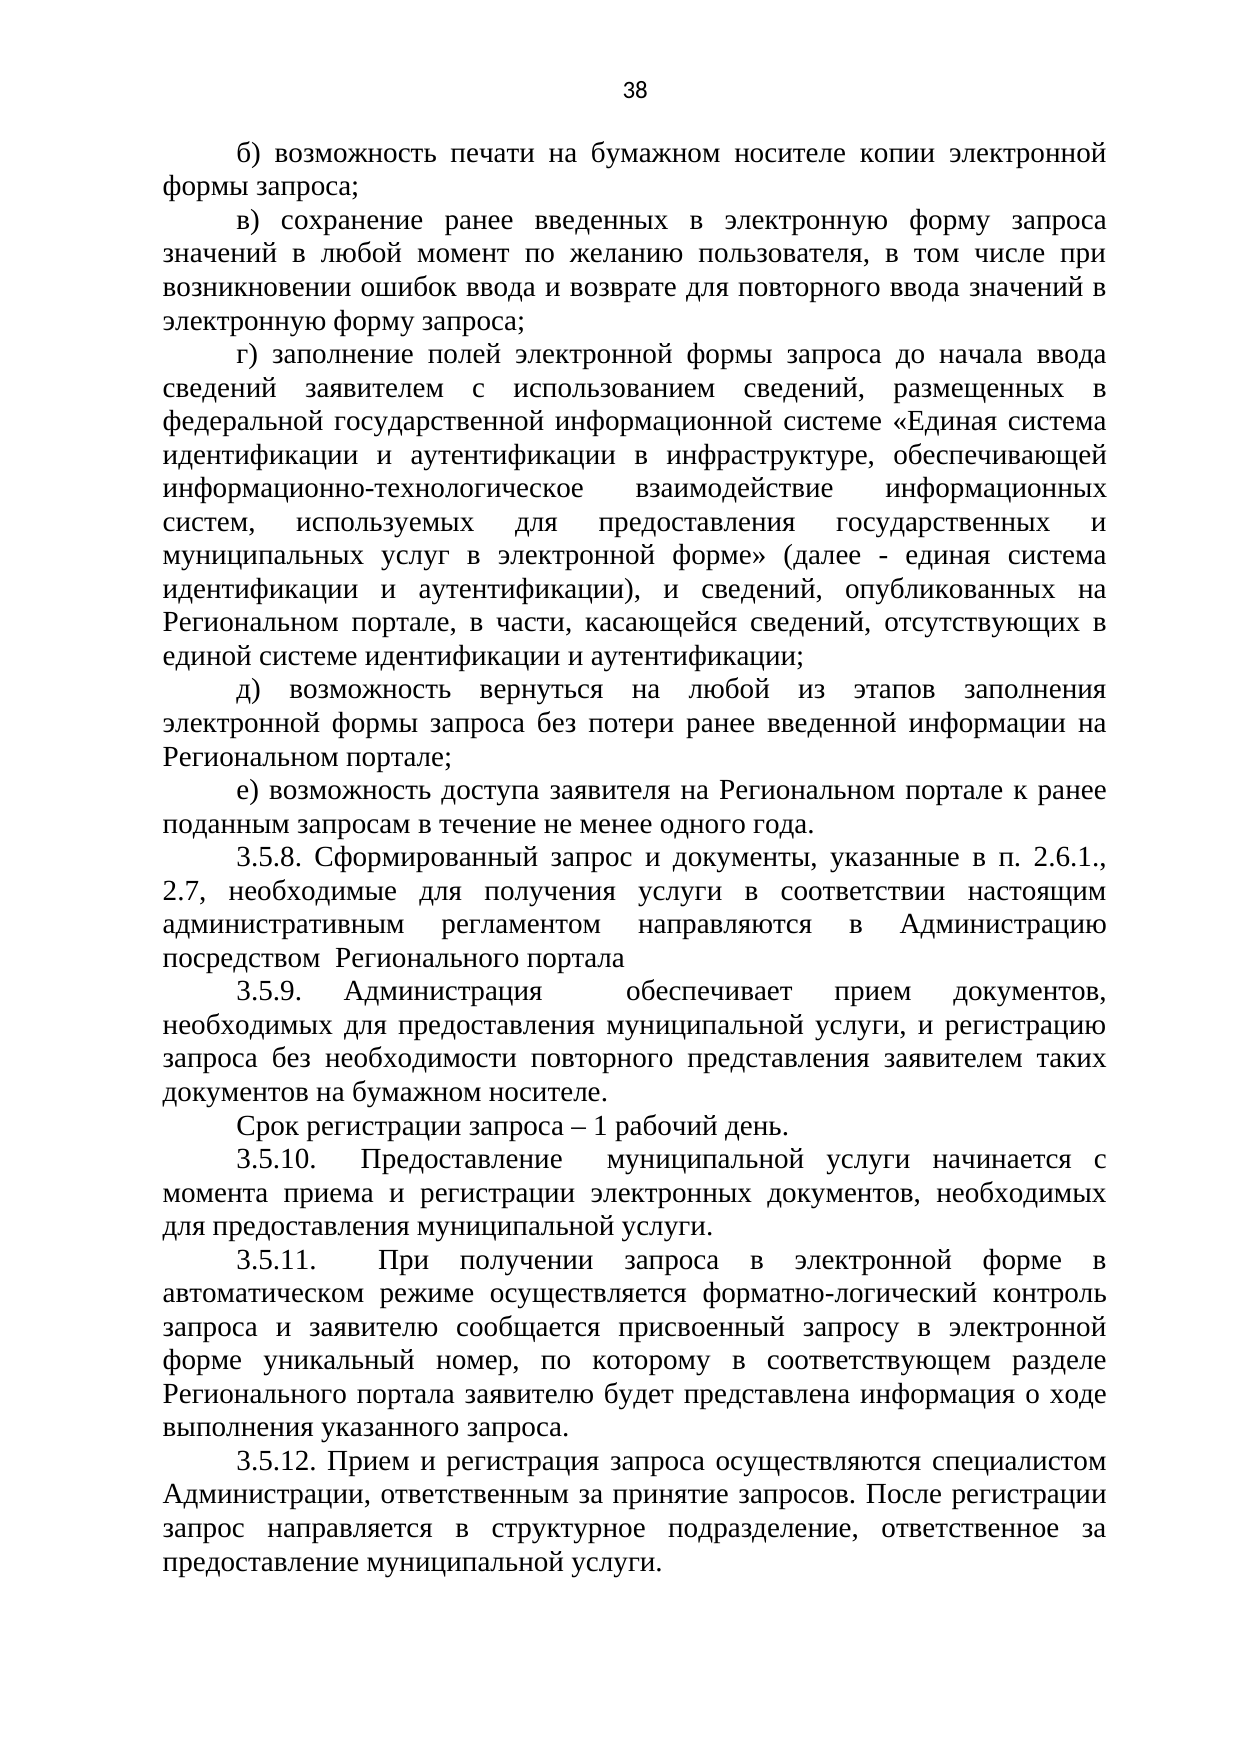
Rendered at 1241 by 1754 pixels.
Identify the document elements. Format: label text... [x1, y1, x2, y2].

text е) возможность доступа заявителя на Региональном портале к ранее поданным запросам в течение не менее одного года. [162, 772, 1107, 839]
text Срок регистрации запроса – 1 рабочий день. [162, 1108, 1107, 1141]
text 3.5.9. Администрация обеспечивает прием документов, необходимых для предоставления муниципальной услуги, и регистрацию запроса без необходимости повторного представления заявителем таких документов на бумажном носителе. [162, 973, 1107, 1108]
text 3.5.10. Предоставление муниципальной услуги начинается с момента приема и регистрации электронных документов, необходимых для предоставления муниципальной услуги. [162, 1141, 1107, 1242]
text г) заполнение полей электронной формы запроса до начала ввода сведений заявителем с использованием сведений, размещенных в федеральной государственной информационной системе «Единая система идентификации и аутентификации в инфраструктуре, обеспечивающей информационно-технологическое взаимодействие информационных систем, используемых для предоставления государственных и муниципальных услуг в электронной форме» (далее - единая система идентификации и аутентификации), и сведений, опубликованных на Региональном портале, в части, касающейся сведений, отсутствующих в единой системе идентификации и аутентификации; [162, 336, 1107, 672]
text 3.5.12. Прием и регистрация запроса осуществляются специалистом Администрации, ответственным за принятие запросов. После регистрации запрос направляется в структурное подразделение, ответственное за предоставление муниципальной услуги. [162, 1443, 1107, 1577]
text 3.5.11. При получении запроса в электронной форме в автоматическом режиме осуществляется форматно-логический контроль запроса и заявителю сообщается присвоенный запросу в электронной форме уникальный номер, по которому в соответствующем разделе Регионального портала заявителю будет представлена информация о ходе выполнения указанного запроса. [162, 1242, 1107, 1443]
text в) сохранение ранее введенных в электронную форму запроса значений в любой момент по желанию пользователя, в том числе при возникновении ошибок ввода и возврате для повторного ввода значений в электронную форму запроса; [162, 202, 1107, 336]
text б) возможность печати на бумажном носителе копии электронной формы запроса; [162, 135, 1107, 202]
text 3.5.8. Сформированный запрос и документы, указанные в п. 2.6.1., 2.7, необходимые для получения услуги в соответствии настоящим административным регламентом направляются в Администрацию посредством Регионального портала [162, 839, 1107, 973]
text д) возможность вернуться на любой из этапов заполнения электронной формы запроса без потери ранее введенной информации на Региональном портале; [162, 672, 1107, 772]
